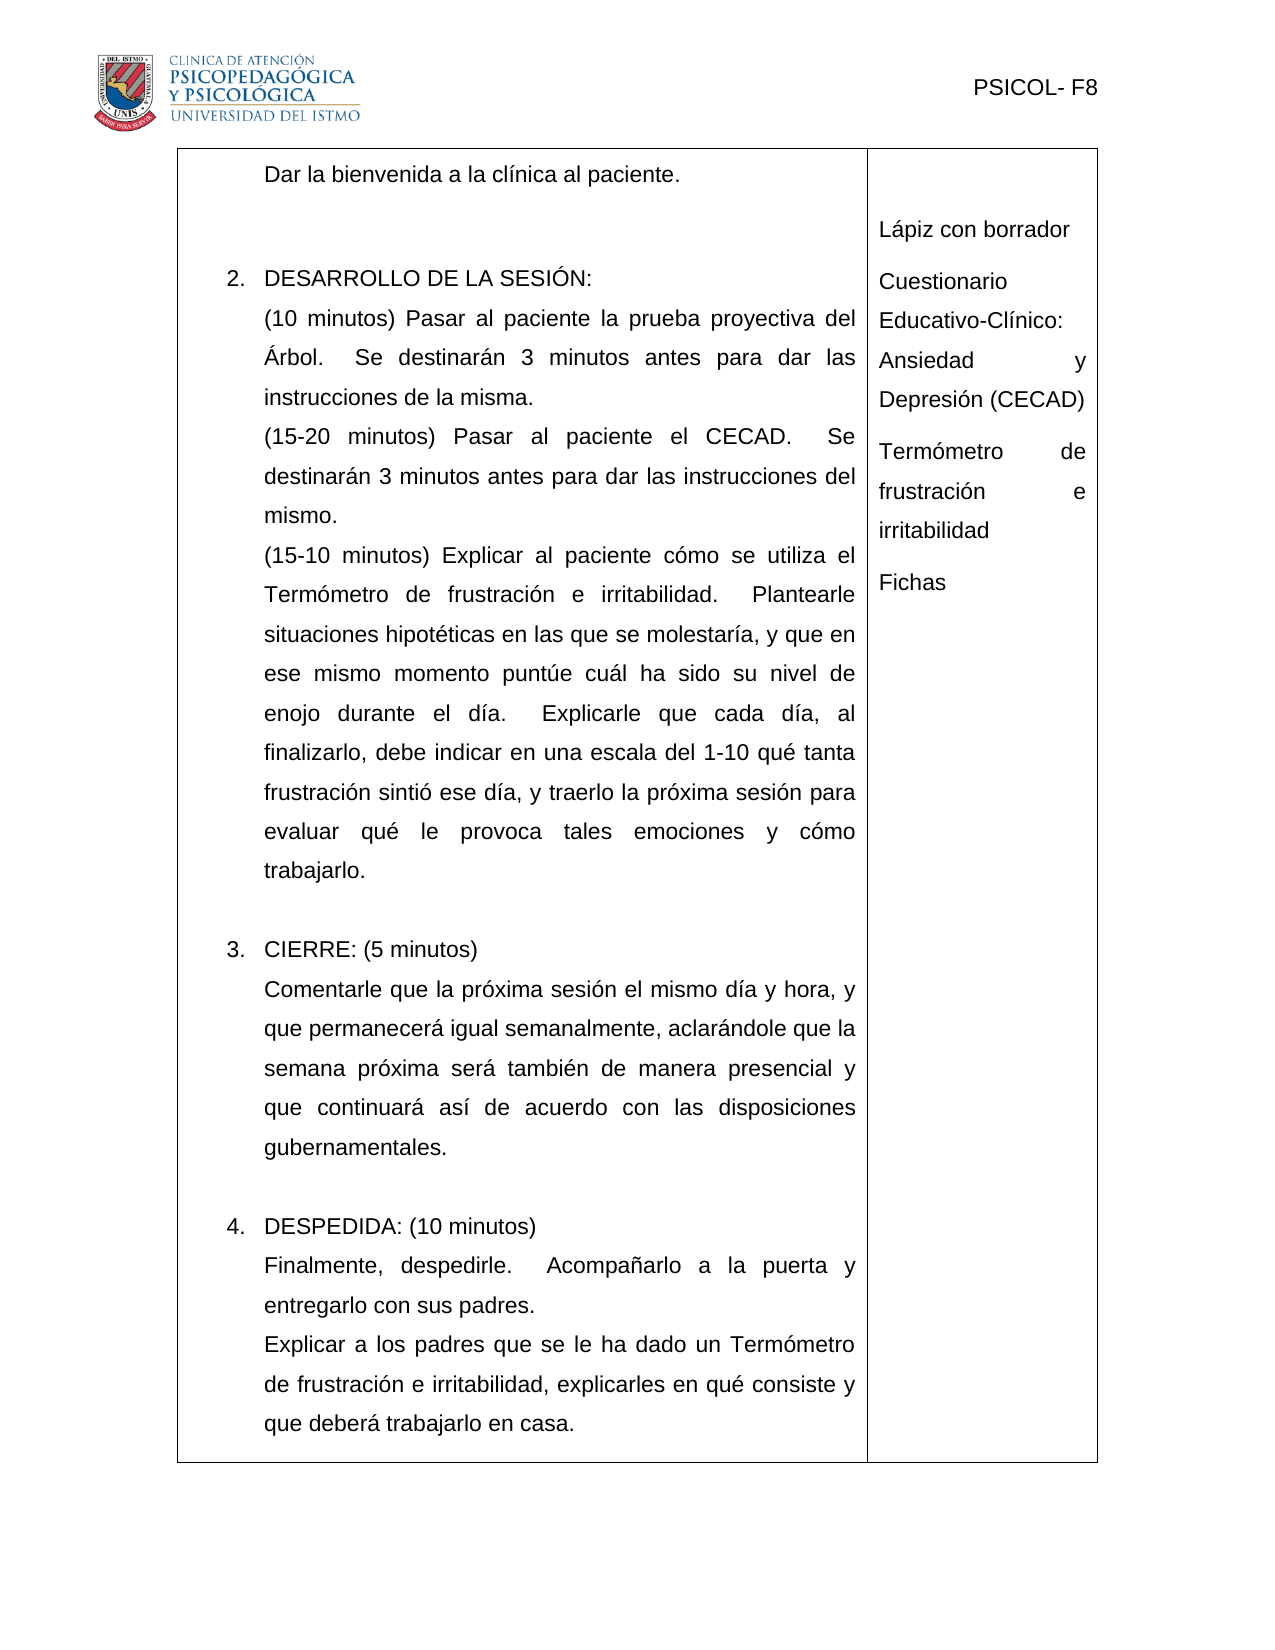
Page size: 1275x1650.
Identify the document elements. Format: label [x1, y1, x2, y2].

table_cell [868, 149, 1097, 1462]
table_cell [178, 149, 867, 1462]
picture [42, 25, 422, 166]
